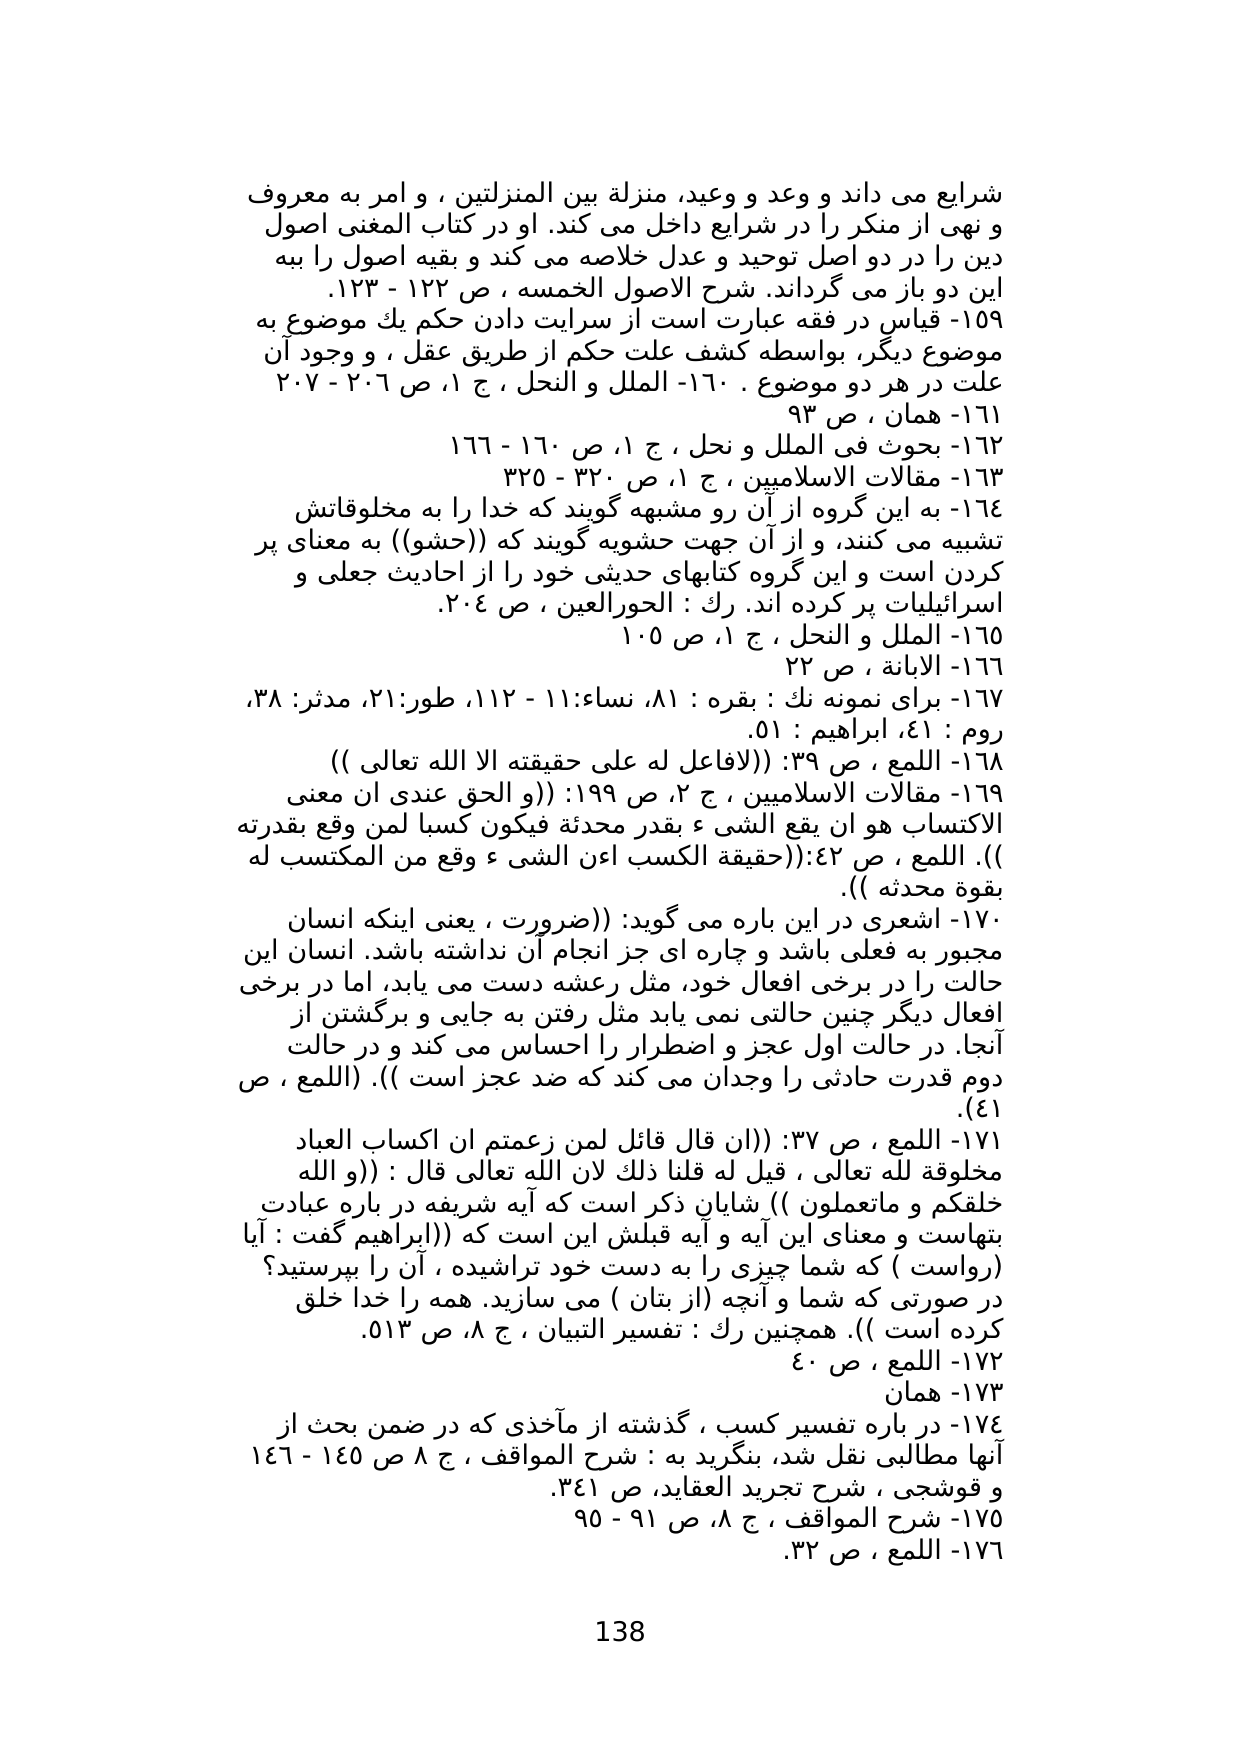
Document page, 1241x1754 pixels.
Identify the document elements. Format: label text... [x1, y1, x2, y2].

text ١٧١- اللمع ، ص ٣٧: ((ان قال قائل لمن زعمتم ان اكساب العباد مخلوقة لله تعالى ، قيل له قلنا ذلك لان الله تعالى قال : ((و الله خلقكم و ماتعملون )) شايان ذكر است كه آيه شريفه در باره عبادت بتهاست و معناى اين آيه و آيه قبلش اين است كه ((ابراهيم گفت : آيا (رواست ) كه شما چيزى را به دست خود تراشيده ، آن را بپرستيد؟ در صورتى كه شما و آنچه (از بتان ) مى سازيد. همه را خدا خلق كرده است )). همچنين رك : تفسير التبيان ، ج ٨، ص ٥١٣. [236, 1124, 1004, 1345]
text ١٦٢- بحوث فى الملل و نحل ، ج ١، ص ١٦٠ - ١٦٦ [236, 430, 1004, 461]
text ١٦٥- الملل و النحل ، ج ١، ص ١٠٥ [236, 619, 1004, 651]
text ١٧٦- اللمع ، ص ٣٢. [236, 1534, 1004, 1566]
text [236, 177, 1004, 303]
text ١٦٧- براى نمونه نك : بقره : ٨١، نساء:١١ - ١١٢، طور:٢١، مدثر: ٣٨، روم : ٤١، ابراهيم : ٥١. [236, 682, 1004, 745]
text ١٥٩- قياس در فقه عبارت است از سرايت دادن حكم يك موضوع به موضوع ديگر، بواسطه كشف علت حكم از طريق عقل ، و وجود آن علت در هر دو موضوع . ١٦٠- الملل و النحل ، ج ١، ص ٢٠٦ - ٢٠٧ [236, 303, 1004, 398]
text ١٦٩- مقالات الاسلاميين ، ج ٢، ص ١٩٩: ((و الحق عندى ان معنى الاكتساب هو ان يقع الشى ء بقدر محدئة فيكون كسبا لمن وقع بقدرته )). اللمع ، ص ٤٢:((حقيقة الكسب اءن الشى ء وقع من المكتسب له بقوة محدثه )). [236, 777, 1004, 903]
text ١٦٣- مقالات الاسلاميين ، ج ١، ص ٣٢٠ - ٣٢٥ [236, 461, 1004, 493]
text ١٧٣- همان [236, 1377, 1004, 1408]
text ١٧٠- اشعرى در اين باره مى گويد: ((ضرورت ، يعنى اينكه انسان مجبور به فعلى باشد و چاره اى جز انجام آن نداشته باشد. انسان اين حالت را در برخى افعال خود، مثل رعشه دست مى يابد، اما در برخى افعال ديگر چنين حالتى نمى يابد مثل رفتن به جايى و برگشتن از آنجا. در حالت اول عجز و اضطرار را احساس مى كند و در حالت دوم قدرت حادثى را وجدان مى كند كه ضد عجز است )). (اللمع ، ص ٤١). [236, 903, 1004, 1124]
text ١٧٥- شرح المواقف ، ج ٨، ص ٩١ - ٩٥ [236, 1503, 1004, 1534]
text ١٦٨- اللمع ، ص ٣٩: ((لافاعل له على حقيقته الا الله تعالى )) [236, 745, 1004, 777]
text ١٦٤- به اين گروه از آن رو مشبهه گويند كه خدا را به مخلوقاتش تشبيه مى كنند، و از آن جهت حشويه گويند كه ((حشو)) به معناى پر كردن است و اين گروه كتابهاى حديثى خود را از احاديث جعلى و اسرائيليات پر كرده اند. رك : الحورالعين ، ص ٢٠٤. [236, 493, 1004, 619]
text ١٧٢- اللمع ، ص ٤٠ [236, 1345, 1004, 1377]
text ١٦٦- الابانة ، ص ٢٢ [236, 651, 1004, 682]
text ١٧٤- در باره تفسير كسب ، گذشته از مآخذى كه در ضمن بحث از آنها مطالبى نقل شد، بنگريد به : شرح المواقف ، ج ٨ ص ١٤٥ - ١٤٦ و قوشجى ، شرح تجريد العقايد، ص ٣٤١. [236, 1408, 1004, 1503]
text ١٦١- همان ، ص ٩٣ [236, 398, 1004, 430]
